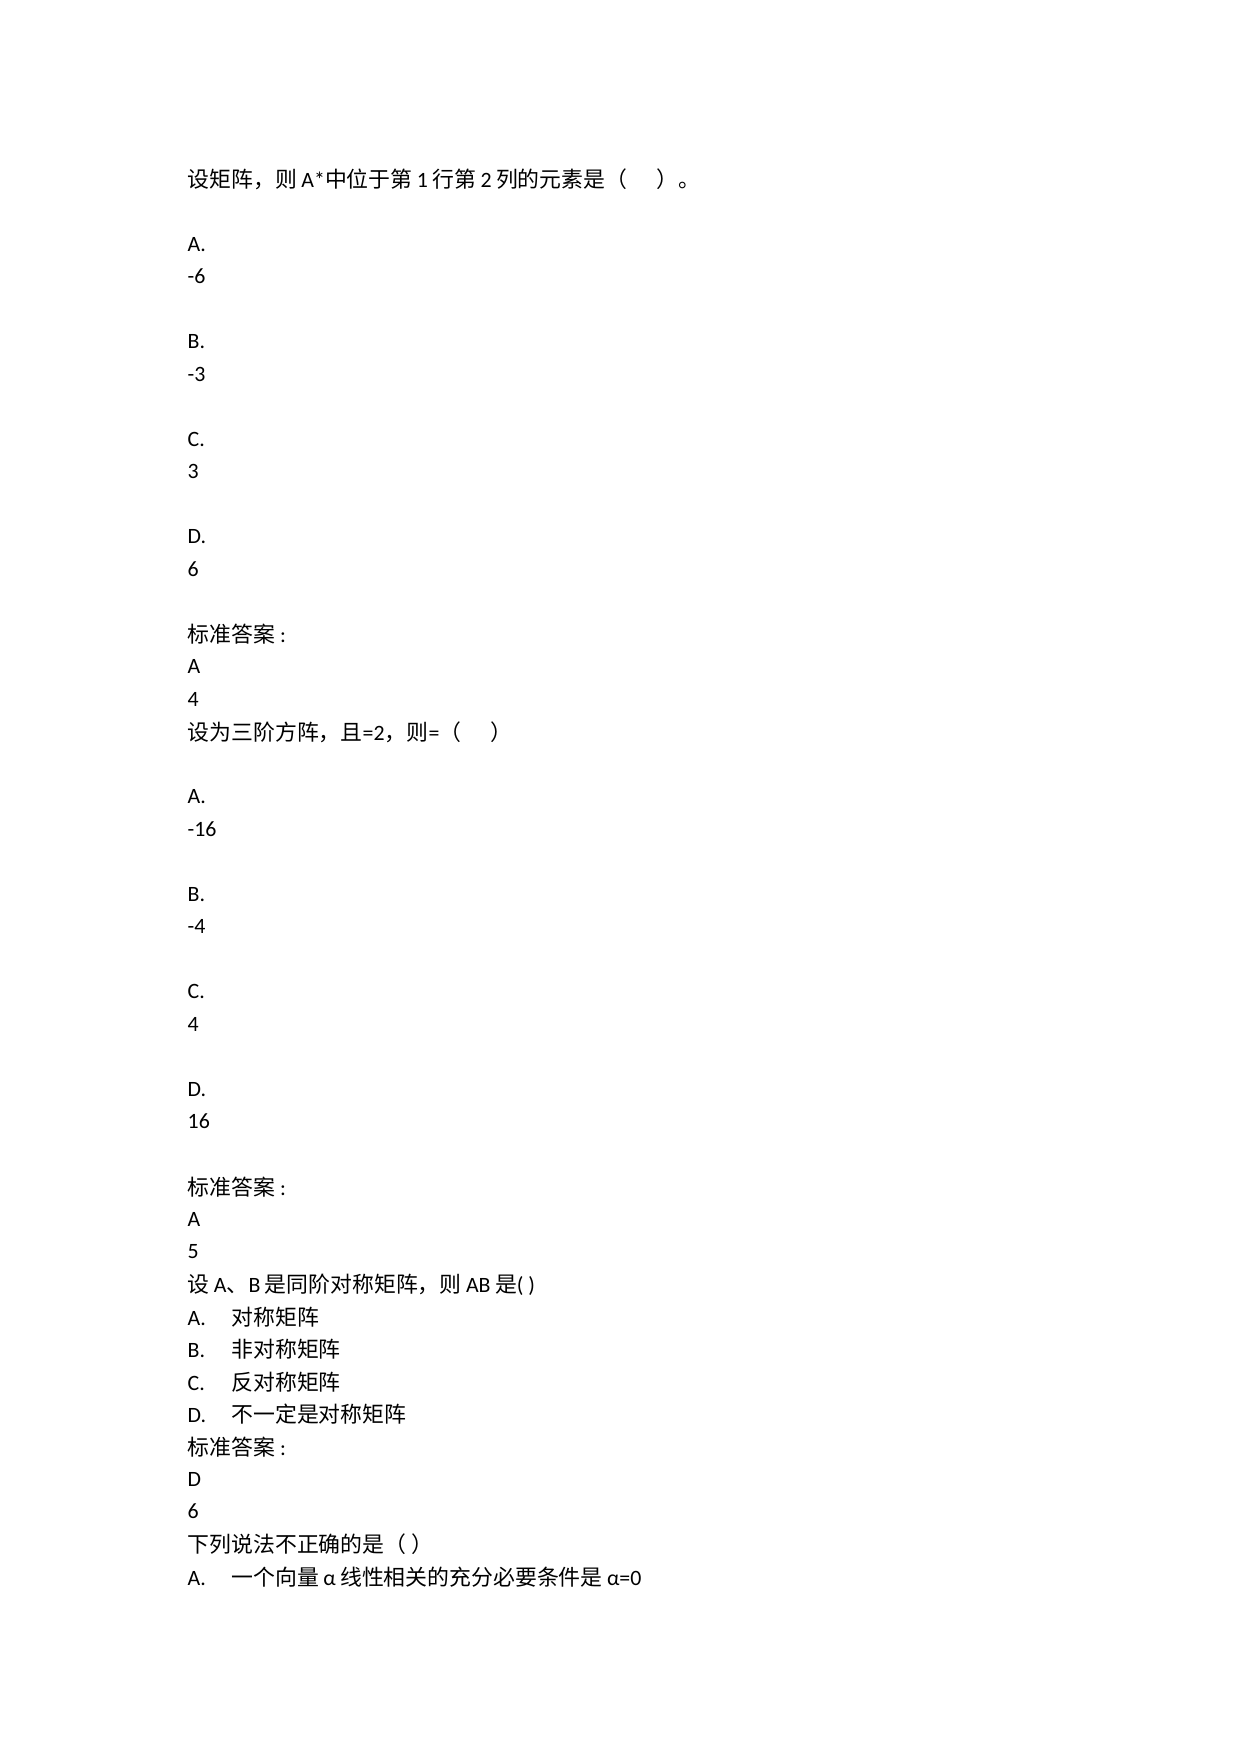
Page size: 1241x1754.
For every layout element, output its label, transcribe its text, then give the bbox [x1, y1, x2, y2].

text B. 非对称矩阵 [187, 1332, 1053, 1364]
text 设矩阵，则A*中位于第1行第2列的元素是（ ）。 [187, 162, 1053, 194]
text A. 对称矩阵 [187, 1299, 1053, 1332]
text 4 [187, 682, 1053, 714]
text 标准答案 : [187, 1429, 1053, 1462]
text D. 不一定是对称矩阵 [187, 1397, 1053, 1429]
text 标准答案 : [187, 617, 1053, 649]
text C. 反对称矩阵 [187, 1364, 1053, 1397]
text 设为三阶方阵，且=2，则=（ ） [187, 714, 1053, 747]
text C. [187, 974, 1053, 1007]
text D. [187, 1072, 1053, 1104]
text 3 [187, 454, 1053, 487]
text A [187, 649, 1053, 682]
text 4 [187, 1007, 1053, 1039]
text D [187, 1462, 1053, 1494]
text 6 [187, 1494, 1053, 1527]
text 5 [187, 1234, 1053, 1267]
text 标准答案 : [187, 1169, 1053, 1202]
text D. [187, 519, 1053, 552]
text -6 [187, 259, 1053, 292]
text A. [187, 779, 1053, 812]
text A. 一个向量α线性相关的充分必要条件是α=0 [187, 1559, 1053, 1592]
text 16 [187, 1104, 1053, 1137]
text A [187, 1202, 1053, 1234]
text -4 [187, 909, 1053, 942]
text C. [187, 422, 1053, 454]
text 设A、B是同阶对称矩阵，则AB是( ) [187, 1267, 1053, 1299]
text B. [187, 877, 1053, 909]
text B. [187, 324, 1053, 357]
text 6 [187, 552, 1053, 584]
text 下列说法不正确的是（ ） [187, 1527, 1053, 1559]
text A. [187, 227, 1053, 259]
text -16 [187, 812, 1053, 844]
text -3 [187, 357, 1053, 389]
